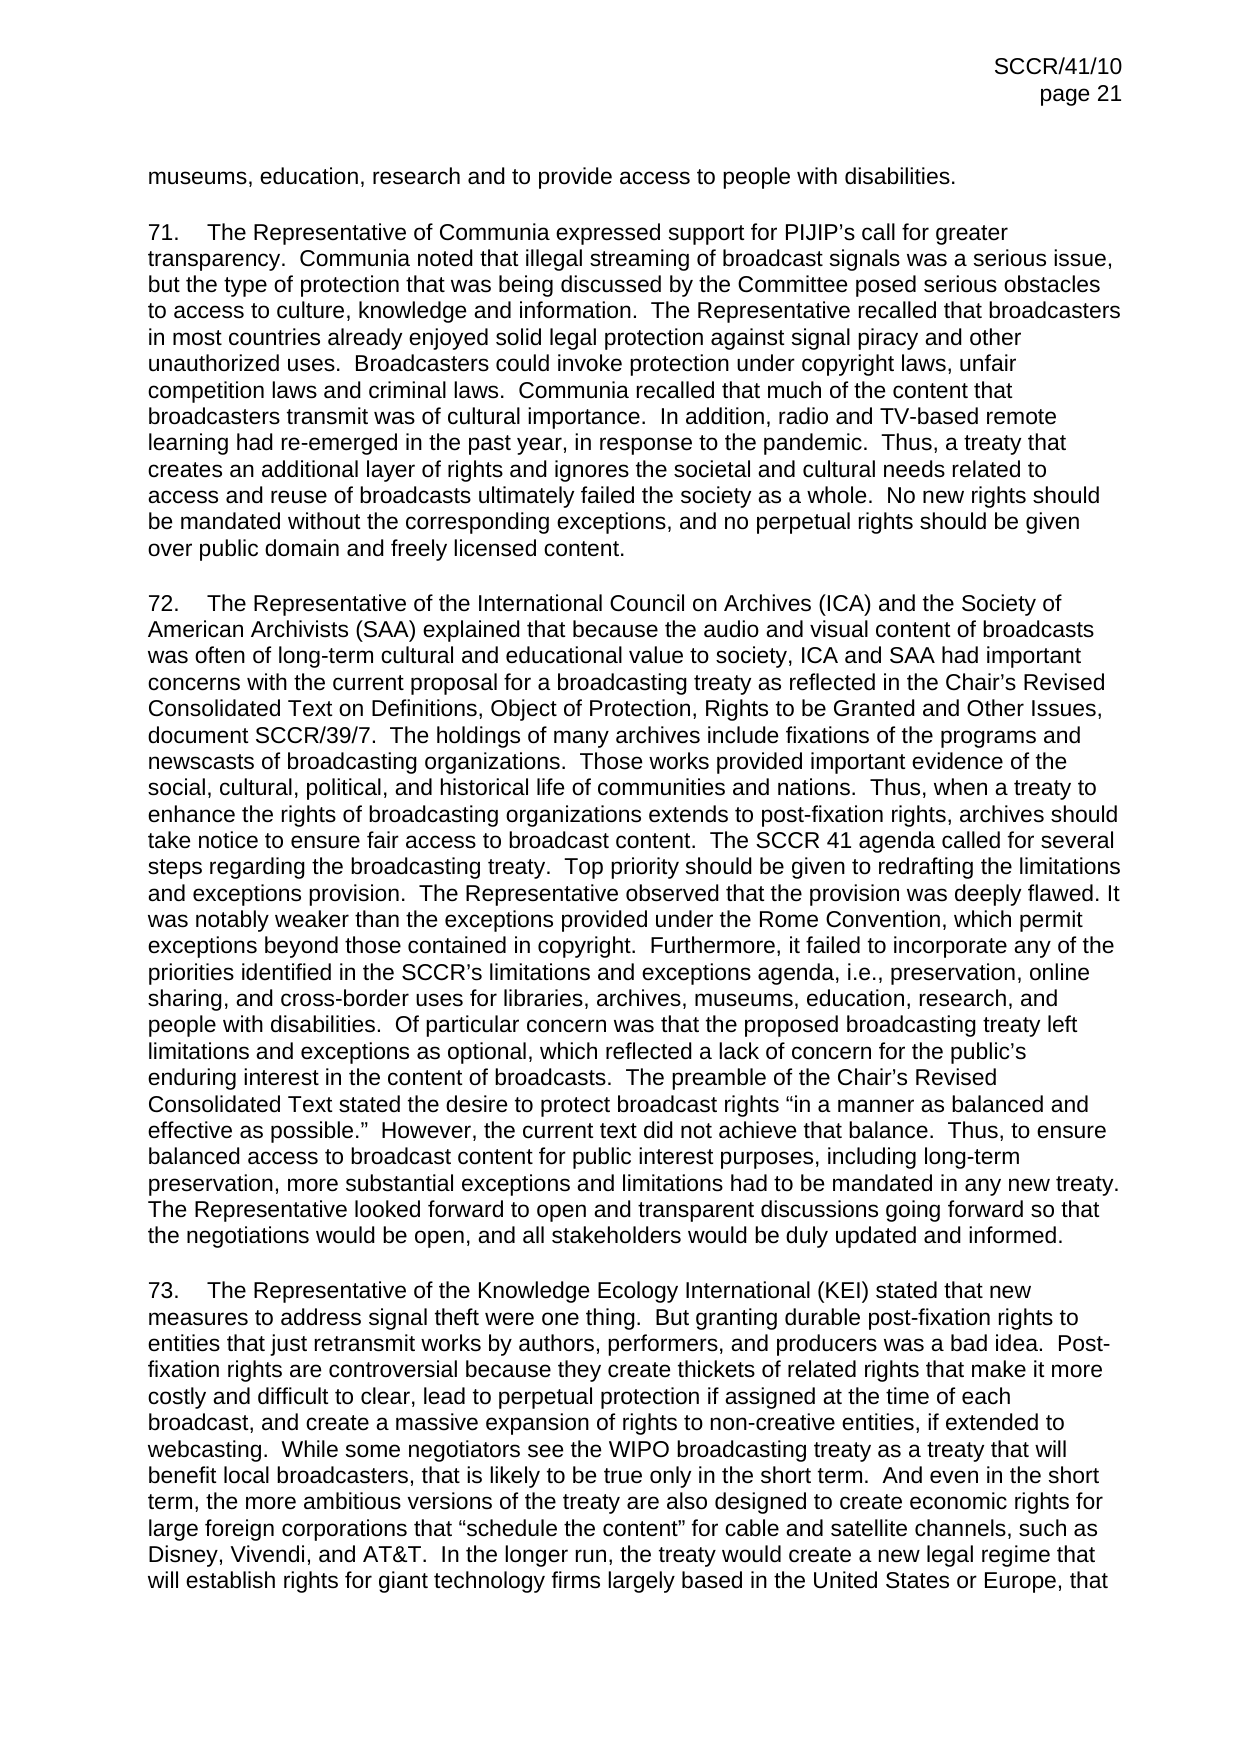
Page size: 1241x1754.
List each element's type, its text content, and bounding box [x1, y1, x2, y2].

list The Representative of the International Council on Archives (ICA) and the Society of American Archivists (SAA) explained that because the audio and visual content of broadcasts was often of long-term cultural and educational value to society, ICA and SAA had important concerns with the current proposal for a broadcasting treaty as reflected in the Chair’s Revised Consolidated Text on Definitions, Object of Protection, Rights to be Granted and Other Issues, document SCCR/39/7. The holdings of many archives include fixations of the programs and newscasts of broadcasting organizations. Those works provided important evidence of the social, cultural, political, and historical life of communities and nations. Thus, when a treaty to enhance the rights of broadcasting organizations extends to post-fixation rights, archives should take notice to ensure fair access to broadcast content. The SCCR 41 agenda called for several steps regarding the broadcasting treaty. Top priority should be given to redrafting the limitations and exceptions provision. The Representative observed that the provision was deeply flawed. It was notably weaker than the exceptions provided under the Rome Convention, which permit exceptions beyond those contained in copyright. Furthermore, it failed to incorporate any of the priorities identified in the SCCR’s limitations and exceptions agenda, i.e., preservation, online sharing, and cross-border uses for libraries, archives, museums, education, research, and people with disabilities. Of particular concern was that the proposed broadcasting treaty left limitations and exceptions as optional, which reflected a lack of concern for the public’s enduring interest in the content of broadcasts. The preamble of the Chair’s Revised Consolidated Text stated the desire to protect broadcast rights “in a manner as balanced and effective as possible.” However, the current text did not achieve that balance. Thus, to ensure balanced access to broadcast content for public interest purposes, including long-term preservation, more substantial exceptions and limitations had to be mandated in any new treaty. The Representative looked forward to open and transparent discussions going forward so that the negotiations would be open, and all stakeholders would be duly updated and informed. [148, 590, 1122, 1249]
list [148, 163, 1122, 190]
list The Representative of Communia expressed support for PIJIP’s call for greater transparency. Communia noted that illegal streaming of broadcast signals was a serious issue, but the type of protection that was being discussed by the Committee posed serious obstacles to access to culture, knowledge and information. The Representative recalled that broadcasters in most countries already enjoyed solid legal protection against signal piracy and other unauthorized uses. Broadcasters could invoke protection under copyright laws, unfair competition laws and criminal laws. Communia recalled that much of the content that broadcasters transmit was of cultural importance. In addition, radio and TV-based remote learning had re-emerged in the past year, in response to the pandemic. Thus, a treaty that creates an additional layer of rights and ignores the societal and cultural needs related to access and reuse of broadcasts ultimately failed the society as a whole. No new rights should be mandated without the corresponding exceptions, and no perpetual rights should be given over public domain and freely licensed content. [148, 218, 1122, 561]
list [148, 1277, 1122, 1594]
